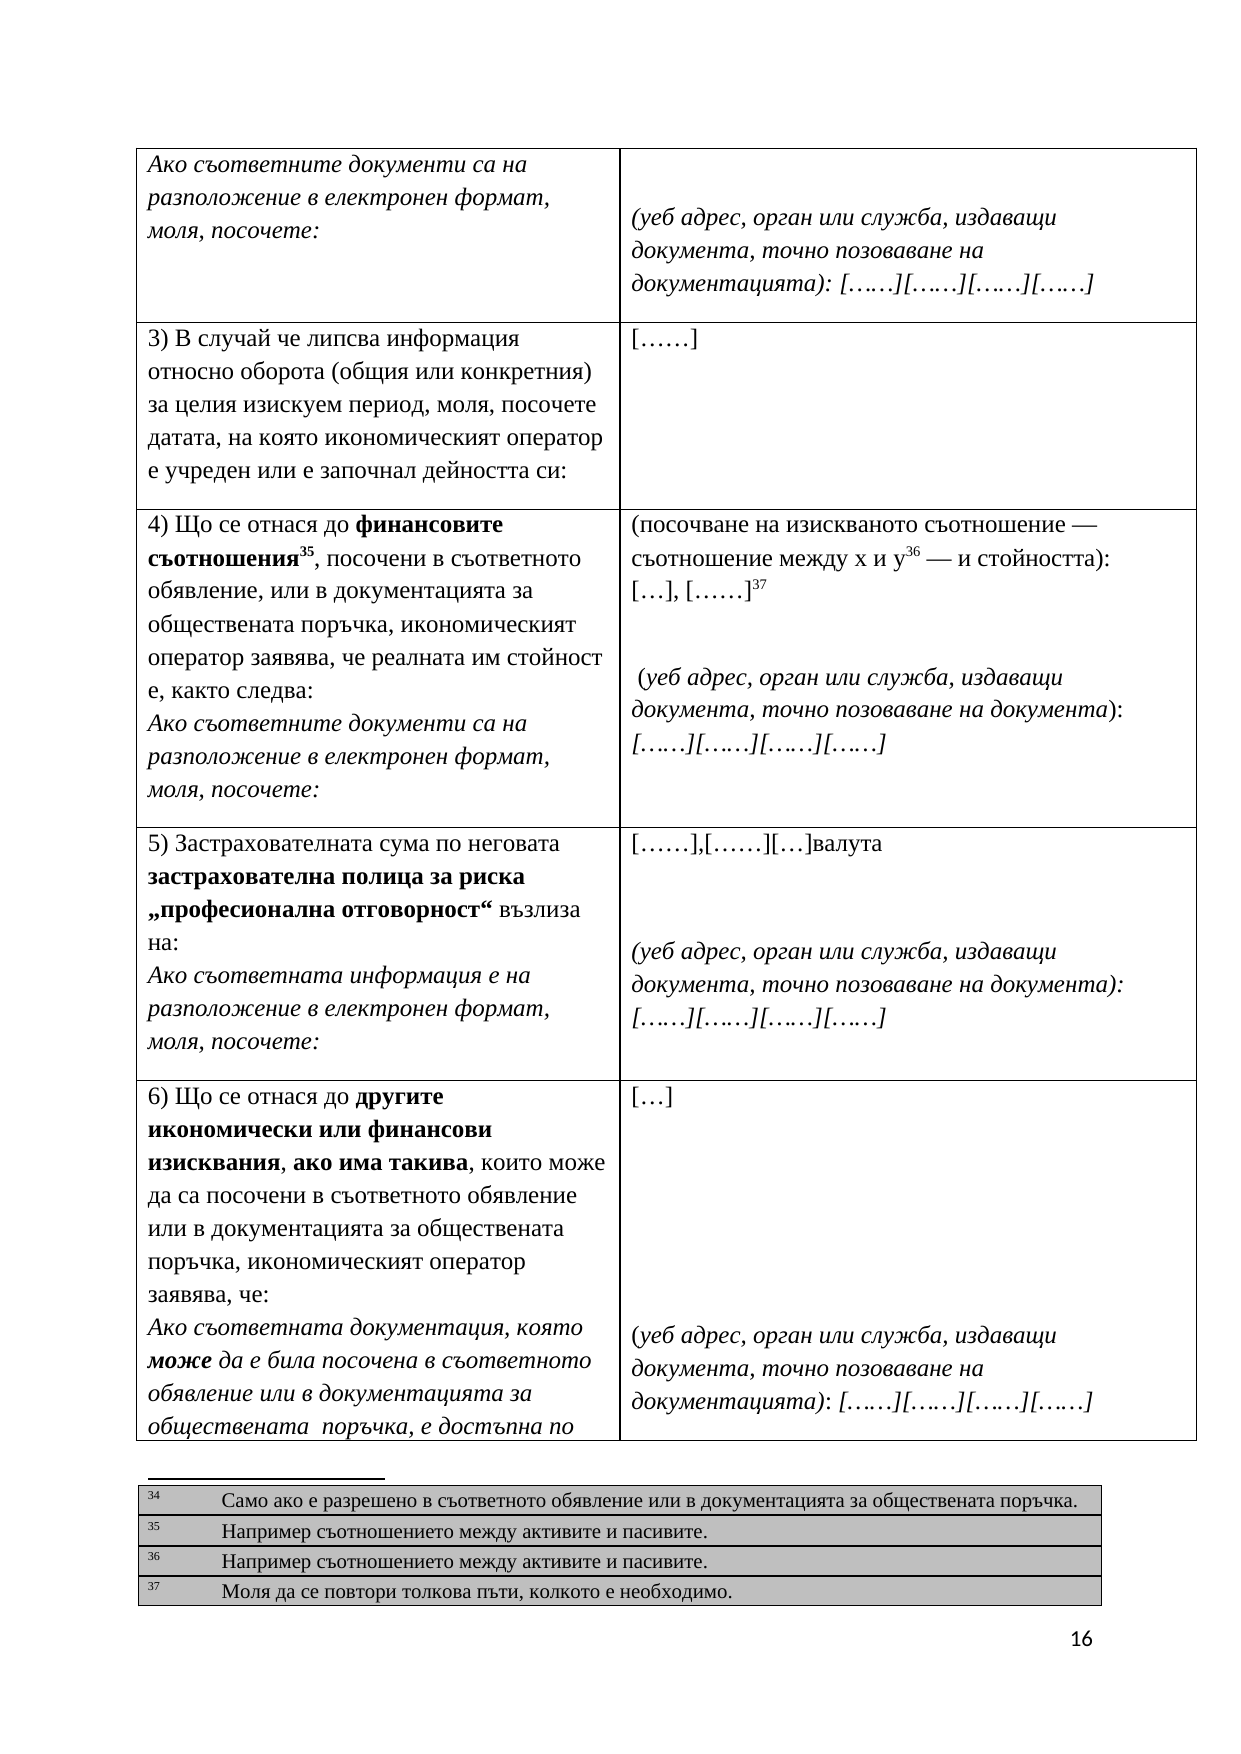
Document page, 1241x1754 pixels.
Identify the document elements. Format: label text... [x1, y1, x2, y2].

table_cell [621, 149, 1196, 322]
table_cell (посочване на изискваното съотношение — съотношение между х и у — и стойността): […], [……] (уеб адрес, орган или служба, издаващи документа, точно позоваване на документа): [……][……][……][……] [621, 510, 1196, 827]
table_cell 3) В случай че липсва информация относно оборота (общия или конкретния) за целия изискуем период, моля, посочете датата, на която икономическият оператор е учреден или е започнал дейността си: [137, 323, 619, 508]
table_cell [137, 1081, 619, 1440]
table_cell 4) Що се отнася до финансовите съотношения, посочени в съответното обявление, или в документацията за обществената поръчка, икономическият оператор заявява, че реалната им стойност е, както следва: Ако съответните документи са на разположение в електронен формат, моля, посочете: [137, 510, 619, 827]
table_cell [621, 1081, 1196, 1440]
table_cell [137, 149, 619, 322]
table_cell 5) Застрахователната сума по неговата застрахователна полица за риска „професионална отговорност“ възлиза на: Ако съответната информация е на разположение в електронен формат, моля, посочете: [137, 828, 619, 1080]
table_cell [……],[……][…]валута (уеб адрес, орган или служба, издаващи документа, точно позоваване на документа): [……][……][……][……] [621, 828, 1196, 1080]
table_cell [……] [621, 323, 1196, 508]
